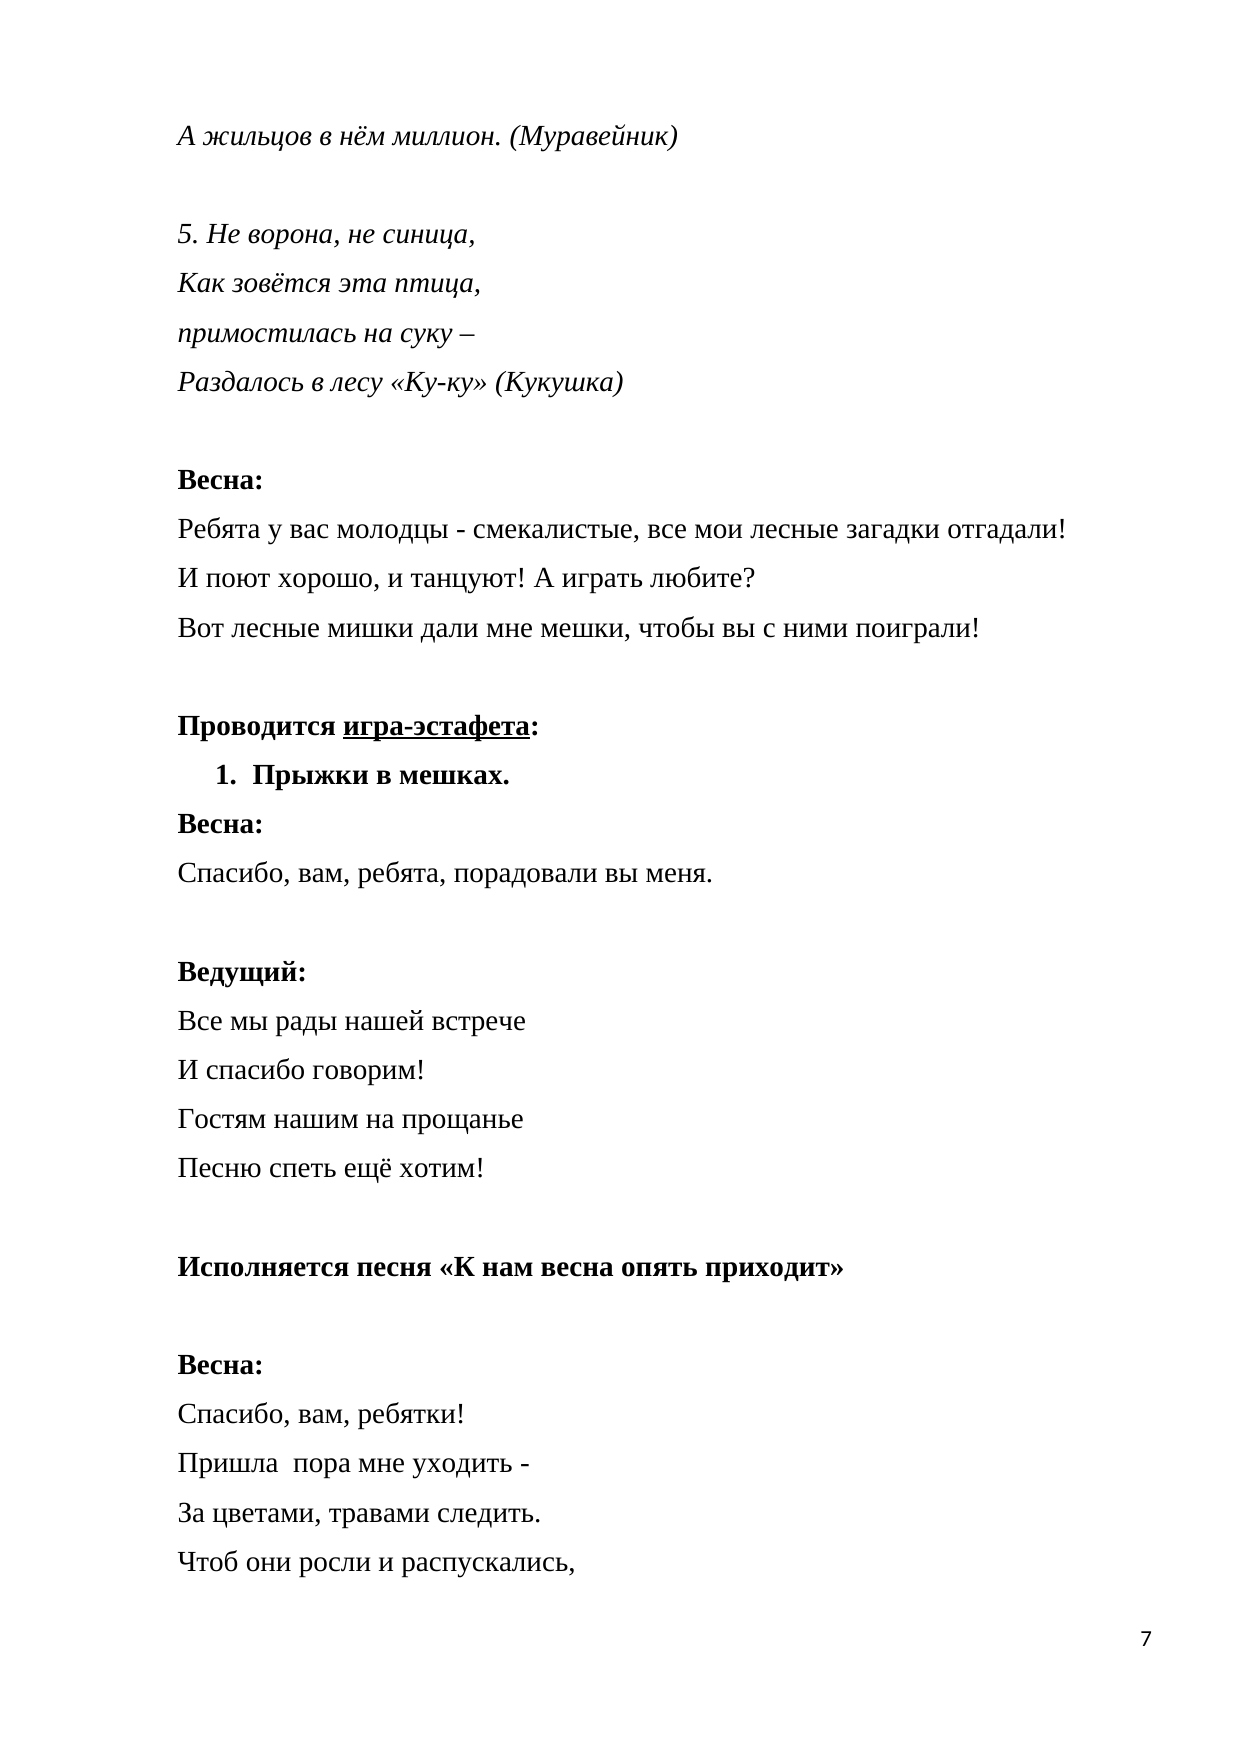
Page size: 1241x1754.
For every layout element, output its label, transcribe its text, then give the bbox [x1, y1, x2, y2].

text Чтоб они росли и распускались, [177, 1544, 1152, 1577]
text Ведущий: [177, 954, 1152, 987]
text И спасибо говорим! [177, 1052, 1152, 1086]
text Спасибо, вам, ребята, порадовали вы меня. [177, 856, 1152, 889]
text Весна: [177, 1347, 1152, 1381]
text Пришла пора мне уходить - [177, 1446, 1152, 1479]
text И поют хорошо, и танцуют! А играть любите? [177, 561, 1152, 594]
list Прыжки в мешках. [215, 757, 1152, 791]
text Проводится игра-эстафета: [177, 708, 1152, 742]
text Весна: [177, 462, 1152, 496]
text Исполняется песня «К нам весна опять приходит» [177, 1249, 1152, 1282]
text За цветами, травами следить. [177, 1495, 1152, 1528]
text Все мы рады нашей встрече [177, 1003, 1152, 1037]
text Раздалось в лесу «Ку-ку» (Кукушка) [177, 364, 1152, 397]
text примостилась на суку – [177, 315, 1152, 348]
text Вот лесные мишки дали мне мешки, чтобы вы с ними поиграли! [177, 610, 1152, 643]
text 5. Не ворона, не синица, [177, 216, 1152, 250]
text Весна: [177, 806, 1152, 840]
text Ребята у вас молодцы - смекалистые, все мои лесные загадки отгадали! [177, 511, 1152, 545]
text Спасибо, вам, ребятки! [177, 1396, 1152, 1430]
text Как зовётся эта птица, [177, 266, 1152, 299]
text Гостям нашим на прощанье [177, 1101, 1152, 1135]
text А жильцов в нём миллион. (Муравейник) [177, 118, 1152, 152]
text Песню спеть ещё хотим! [177, 1151, 1152, 1184]
